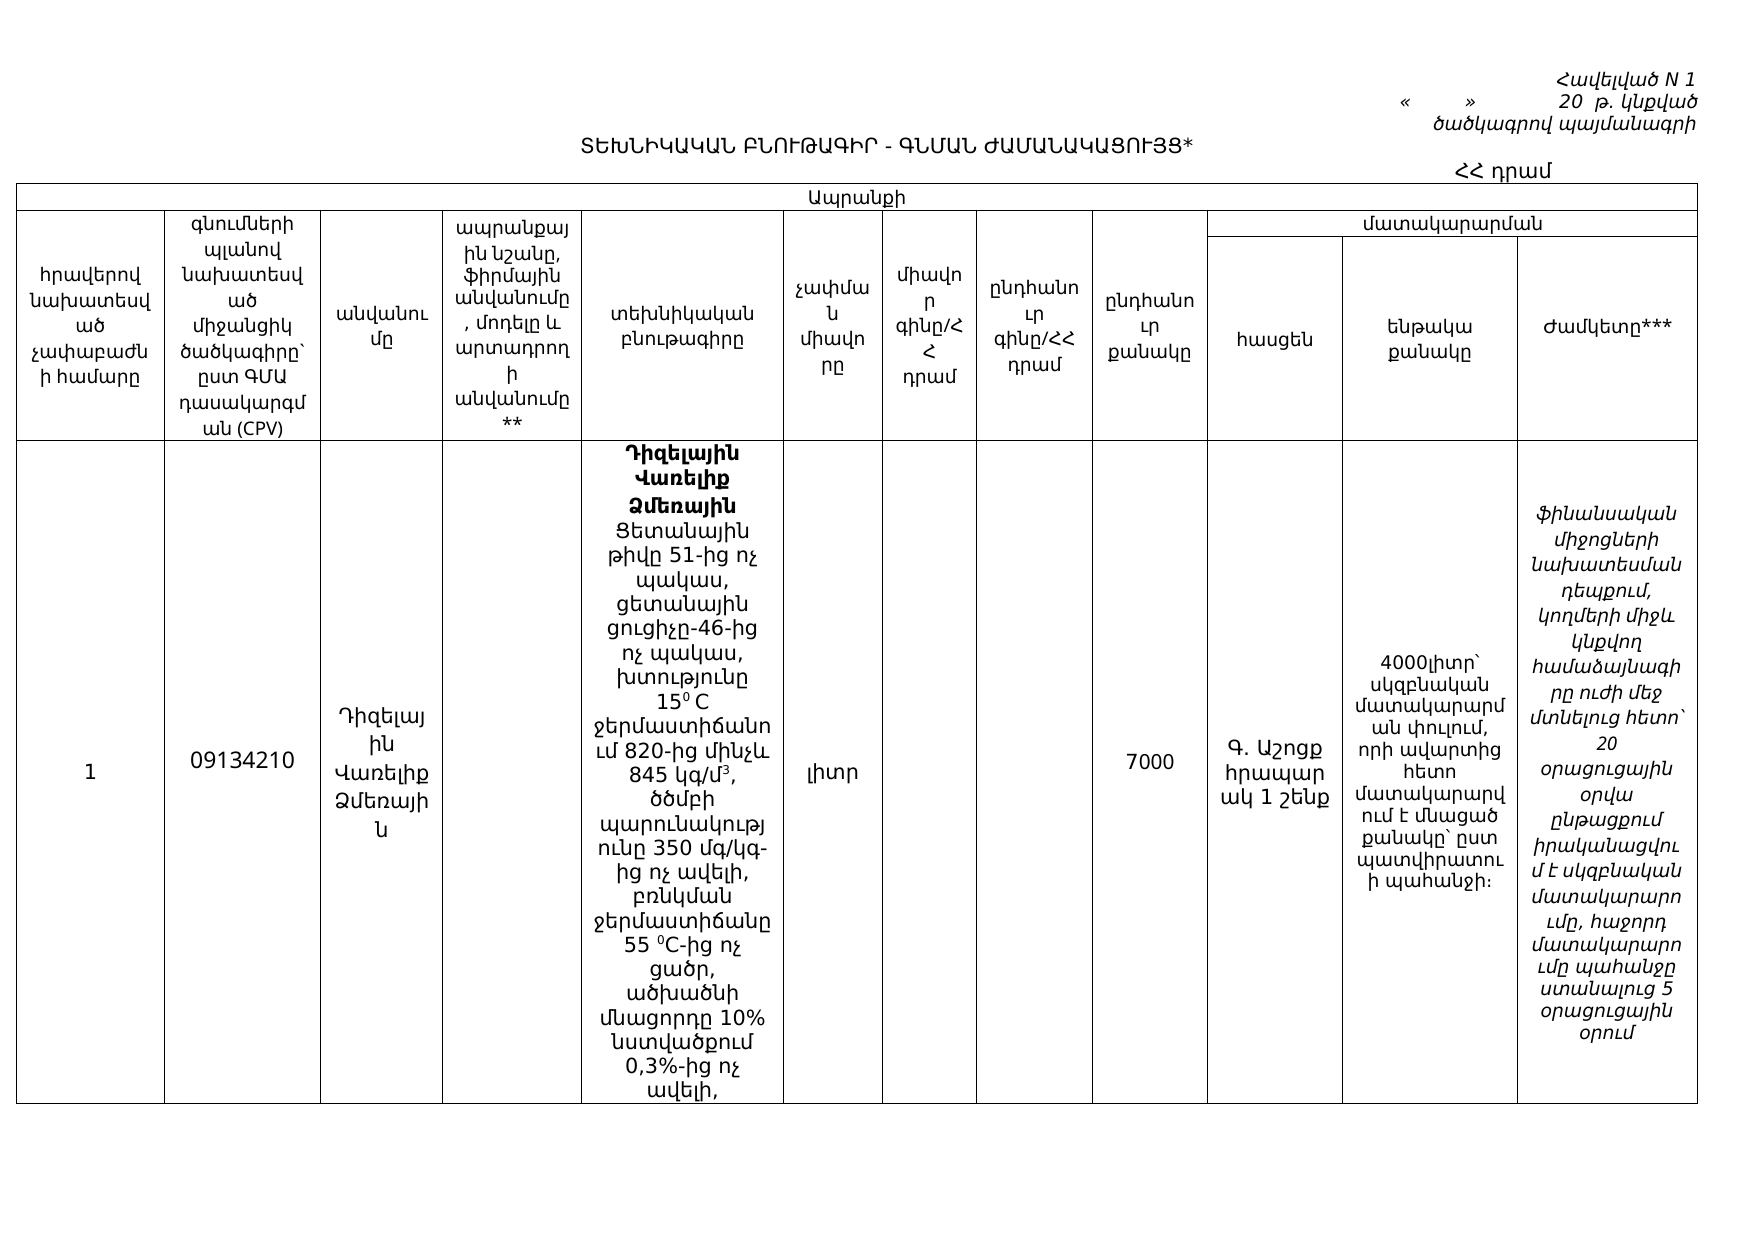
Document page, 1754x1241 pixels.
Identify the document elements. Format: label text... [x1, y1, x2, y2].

table_cell միավոր գինը/ՀՀ դրամ [883, 211, 976, 440]
table_cell [883, 441, 976, 1103]
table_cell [1343, 441, 1517, 1103]
table_cell հրավերով նախատեսված չափաբաժնի համարը [17, 211, 164, 440]
table_header Ապրանքի [17, 184, 1697, 210]
table_cell 1 [17, 441, 164, 1103]
table_cell 7000 [1093, 441, 1207, 1103]
table_cell ընդհանուր քանակը [1093, 211, 1207, 440]
table_cell լիտր [784, 441, 882, 1103]
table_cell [582, 441, 783, 1103]
table_cell հասցեն [1208, 237, 1342, 440]
table_cell ընդհանուր գինը/ՀՀ դրամ [977, 211, 1092, 440]
table_cell [977, 441, 1092, 1103]
table_cell գնումների պլանով նախատեսված միջանցիկ ծածկագիրը` ըստ ԳՄԱ դասակարգման (CPV) [165, 211, 320, 440]
table_cell մատակարարման [1208, 211, 1697, 236]
text ՏԵԽՆԻԿԱԿԱՆ ԲՆՈՒԹԱԳԻՐ - ԳՆՄԱՆ ԺԱՄԱՆԱԿԱՑՈՒՅՑ* [75, 134, 1698, 159]
text ծածկագրով պայմանագրի [75, 113, 1698, 134]
text « » 20 թ. կնքված [75, 91, 1698, 113]
table_cell անվանումը [321, 211, 442, 440]
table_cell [1208, 441, 1342, 1103]
table_cell Ժամկետը*** [1518, 237, 1697, 440]
text Հավելված N 1 [75, 69, 1698, 91]
table_cell տեխնիկական բնութագիրը [582, 211, 783, 440]
text ՀՀ դրամ [75, 159, 1698, 183]
table_cell չափման միավորը [784, 211, 882, 440]
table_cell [321, 441, 442, 1103]
table_cell 09134210 [165, 441, 320, 1103]
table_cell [1518, 441, 1697, 1103]
table_cell [443, 441, 581, 1103]
table_cell ենթակա քանակը [1343, 237, 1517, 440]
table_cell ապրանքային նշանը, ֆիրմային անվանումը, մոդելը և արտադրողի անվանումը ** [443, 211, 581, 440]
